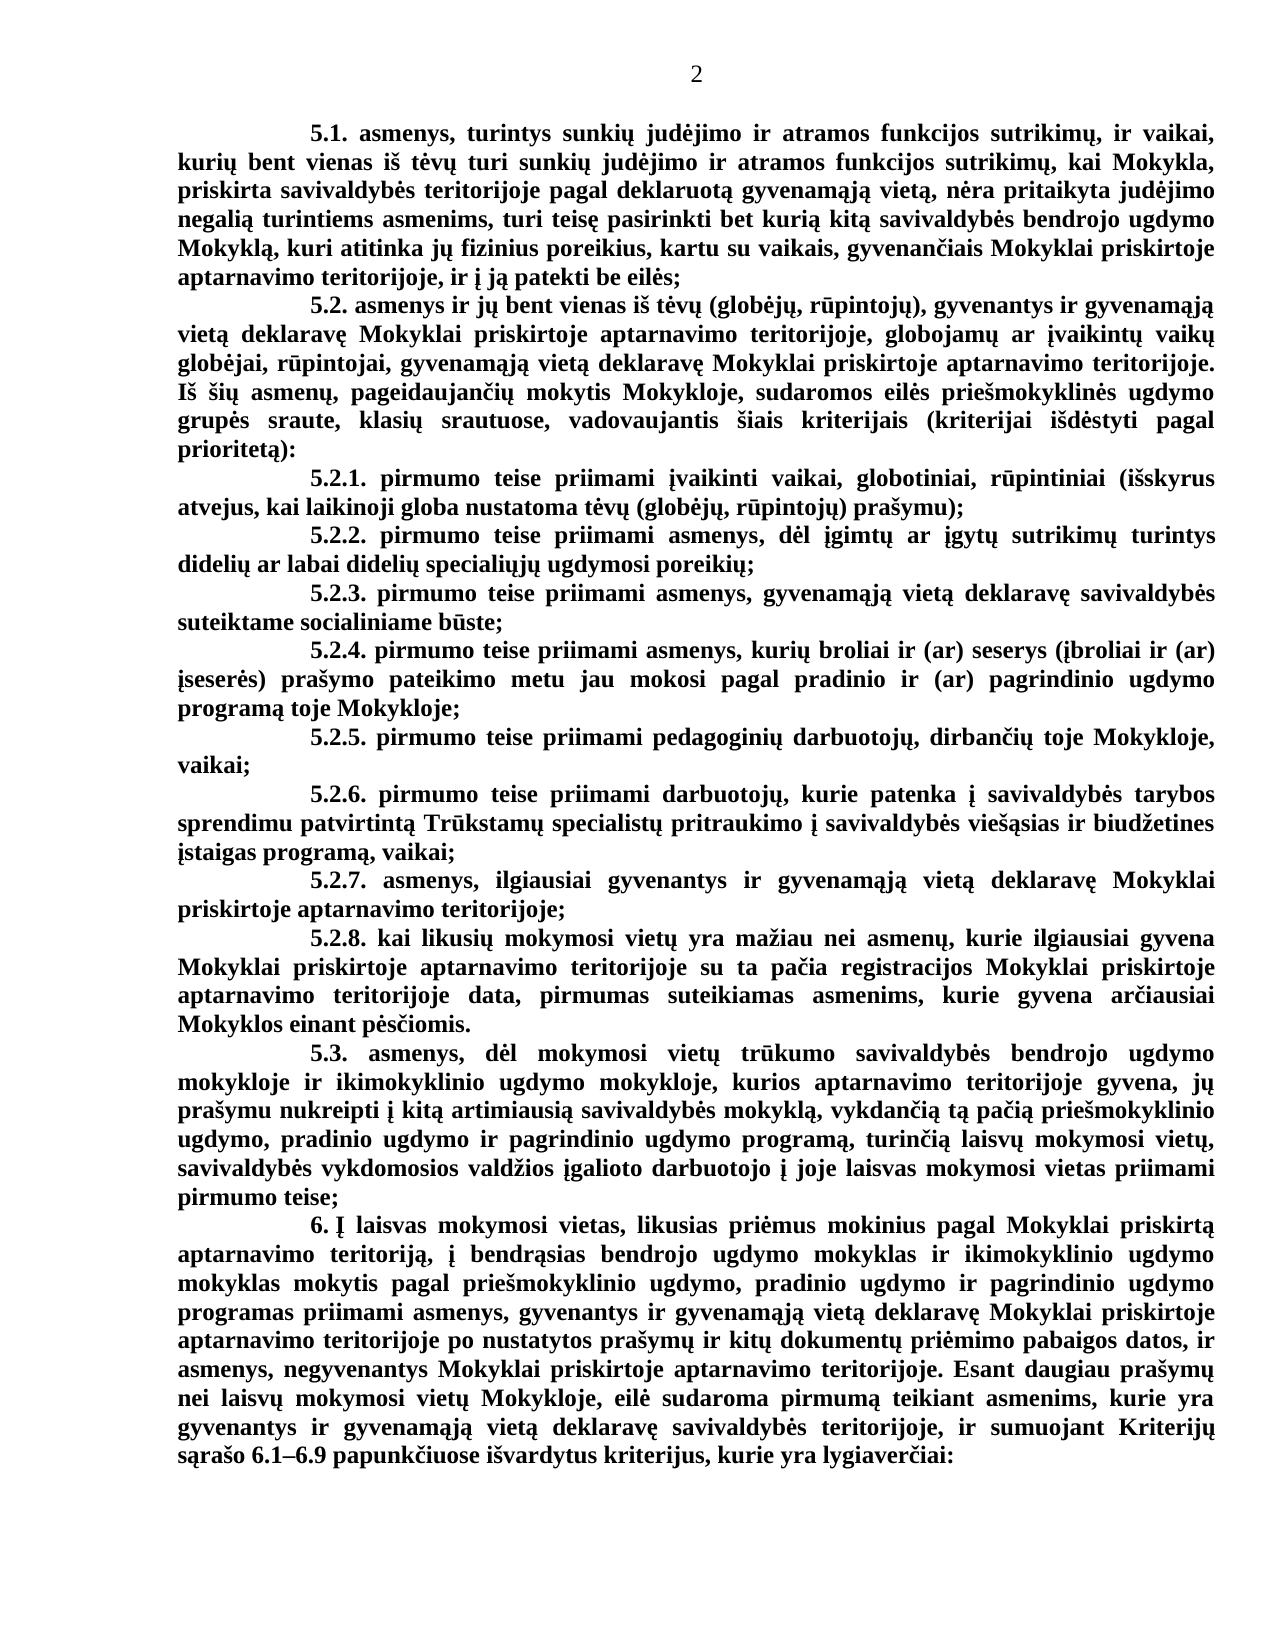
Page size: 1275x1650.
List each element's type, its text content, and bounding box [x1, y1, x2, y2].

text 5.2.4. pirmumo teise priimami asmenys, kurių broliai ir (ar) seserys (įbroliai ir (ar) įseserės) prašymo pateikimo metu jau mokosi pagal pradinio ir (ar) pagrindinio ugdymo programą toje Mokykloje; [177, 636, 1216, 722]
text 5.2.6. pirmumo teise priimami darbuotojų, kurie patenka į savivaldybės tarybos sprendimu patvirtintą Trūkstamų specialistų pritraukimo į savivaldybės viešąsias ir biudžetines įstaigas programą, vaikai; [177, 779, 1216, 866]
text 5.2.5. pirmumo teise priimami pedagoginių darbuotojų, dirbančių toje Mokykloje, vaikai; [177, 722, 1216, 779]
text 5.2.2. pirmumo teise priimami asmenys, dėl įgimtų ar įgytų sutrikimų turintys didelių ar labai didelių specialiųjų ugdymosi poreikių; [177, 521, 1216, 578]
text 5.3. asmenys, dėl mokymosi vietų trūkumo savivaldybės bendrojo ugdymo mokykloje ir ikimokyklinio ugdymo mokykloje, kurios aptarnavimo teritorijoje gyvena, jų prašymu nukreipti į kitą artimiausią savivaldybės mokyklą, vykdančią tą pačią priešmokyklinio ugdymo, pradinio ugdymo ir pagrindinio ugdymo programą, turinčią laisvų mokymosi vietų, savivaldybės vykdomosios valdžios įgalioto darbuotojo į joje laisvas mokymosi vietas priimami pirmumo teise; [177, 1038, 1216, 1211]
text 5.2. asmenys ir jų bent vienas iš tėvų (globėjų, rūpintojų), gyvenantys ir gyvenamąją vietą deklaravę Mokyklai priskirtoje aptarnavimo teritorijoje, globojamų ar įvaikintų vaikų globėjai, rūpintojai, gyvenamąją vietą deklaravę Mokyklai priskirtoje aptarnavimo teritorijoje. Iš šių asmenų, pageidaujančių mokytis Mokykloje, sudaromos eilės priešmokyklinės ugdymo grupės sraute, klasių srautuose, vadovaujantis šiais kriterijais (kriterijai išdėstyti pagal prioritetą): [177, 291, 1216, 463]
text 5.1. asmenys, turintys sunkių judėjimo ir atramos funkcijos sutrikimų, ir vaikai, kurių bent vienas iš tėvų turi sunkių judėjimo ir atramos funkcijos sutrikimų, kai Mokykla, priskirta savivaldybės teritorijoje pagal deklaruotą gyvenamąją vietą, nėra pritaikyta judėjimo negalią turintiems asmenims, turi teisę pasirinkti bet kurią kitą savivaldybės bendrojo ugdymo Mokyklą, kuri atitinka jų fizinius poreikius, kartu su vaikais, gyvenančiais Mokyklai priskirtoje aptarnavimo teritorijoje, ir į ją patekti be eilės; [177, 118, 1216, 291]
text 6. Į laisvas mokymosi vietas, likusias priėmus mokinius pagal Mokyklai priskirtą aptarnavimo teritoriją, į bendrąsias bendrojo ugdymo mokyklas ir ikimokyklinio ugdymo mokyklas mokytis pagal priešmokyklinio ugdymo, pradinio ugdymo ir pagrindinio ugdymo programas priimami asmenys, gyvenantys ir gyvenamąją vietą deklaravę Mokyklai priskirtoje aptarnavimo teritorijoje po nustatytos prašymų ir kitų dokumentų priėmimo pabaigos datos, ir asmenys, negyvenantys Mokyklai priskirtoje aptarnavimo teritorijoje. Esant daugiau prašymų nei laisvų mokymosi vietų Mokykloje, eilė sudaroma pirmumą teikiant asmenims, kurie yra gyvenantys ir gyvenamąją vietą deklaravę savivaldybės teritorijoje, ir sumuojant Kriterijų sąrašo 6.1–6.9 papunkčiuose išvardytus kriterijus, kurie yra lygiaverčiai: [177, 1211, 1216, 1469]
text 5.2.7. asmenys, ilgiausiai gyvenantys ir gyvenamąją vietą deklaravę Mokyklai priskirtoje aptarnavimo teritorijoje; [177, 866, 1216, 923]
text 5.2.8. kai likusių mokymosi vietų yra mažiau nei asmenų, kurie ilgiausiai gyvena Mokyklai priskirtoje aptarnavimo teritorijoje su ta pačia registracijos Mokyklai priskirtoje aptarnavimo teritorijoje data, pirmumas suteikiamas asmenims, kurie gyvena arčiausiai Mokyklos einant pėsčiomis. [177, 923, 1216, 1038]
text 5.2.3. pirmumo teise priimami asmenys, gyvenamąją vietą deklaravę savivaldybės suteiktame socialiniame būste; [177, 578, 1216, 636]
text 5.2.1. pirmumo teise priimami įvaikinti vaikai, globotiniai, rūpintiniai (išskyrus atvejus, kai laikinoji globa nustatoma tėvų (globėjų, rūpintojų) prašymu); [177, 463, 1216, 521]
